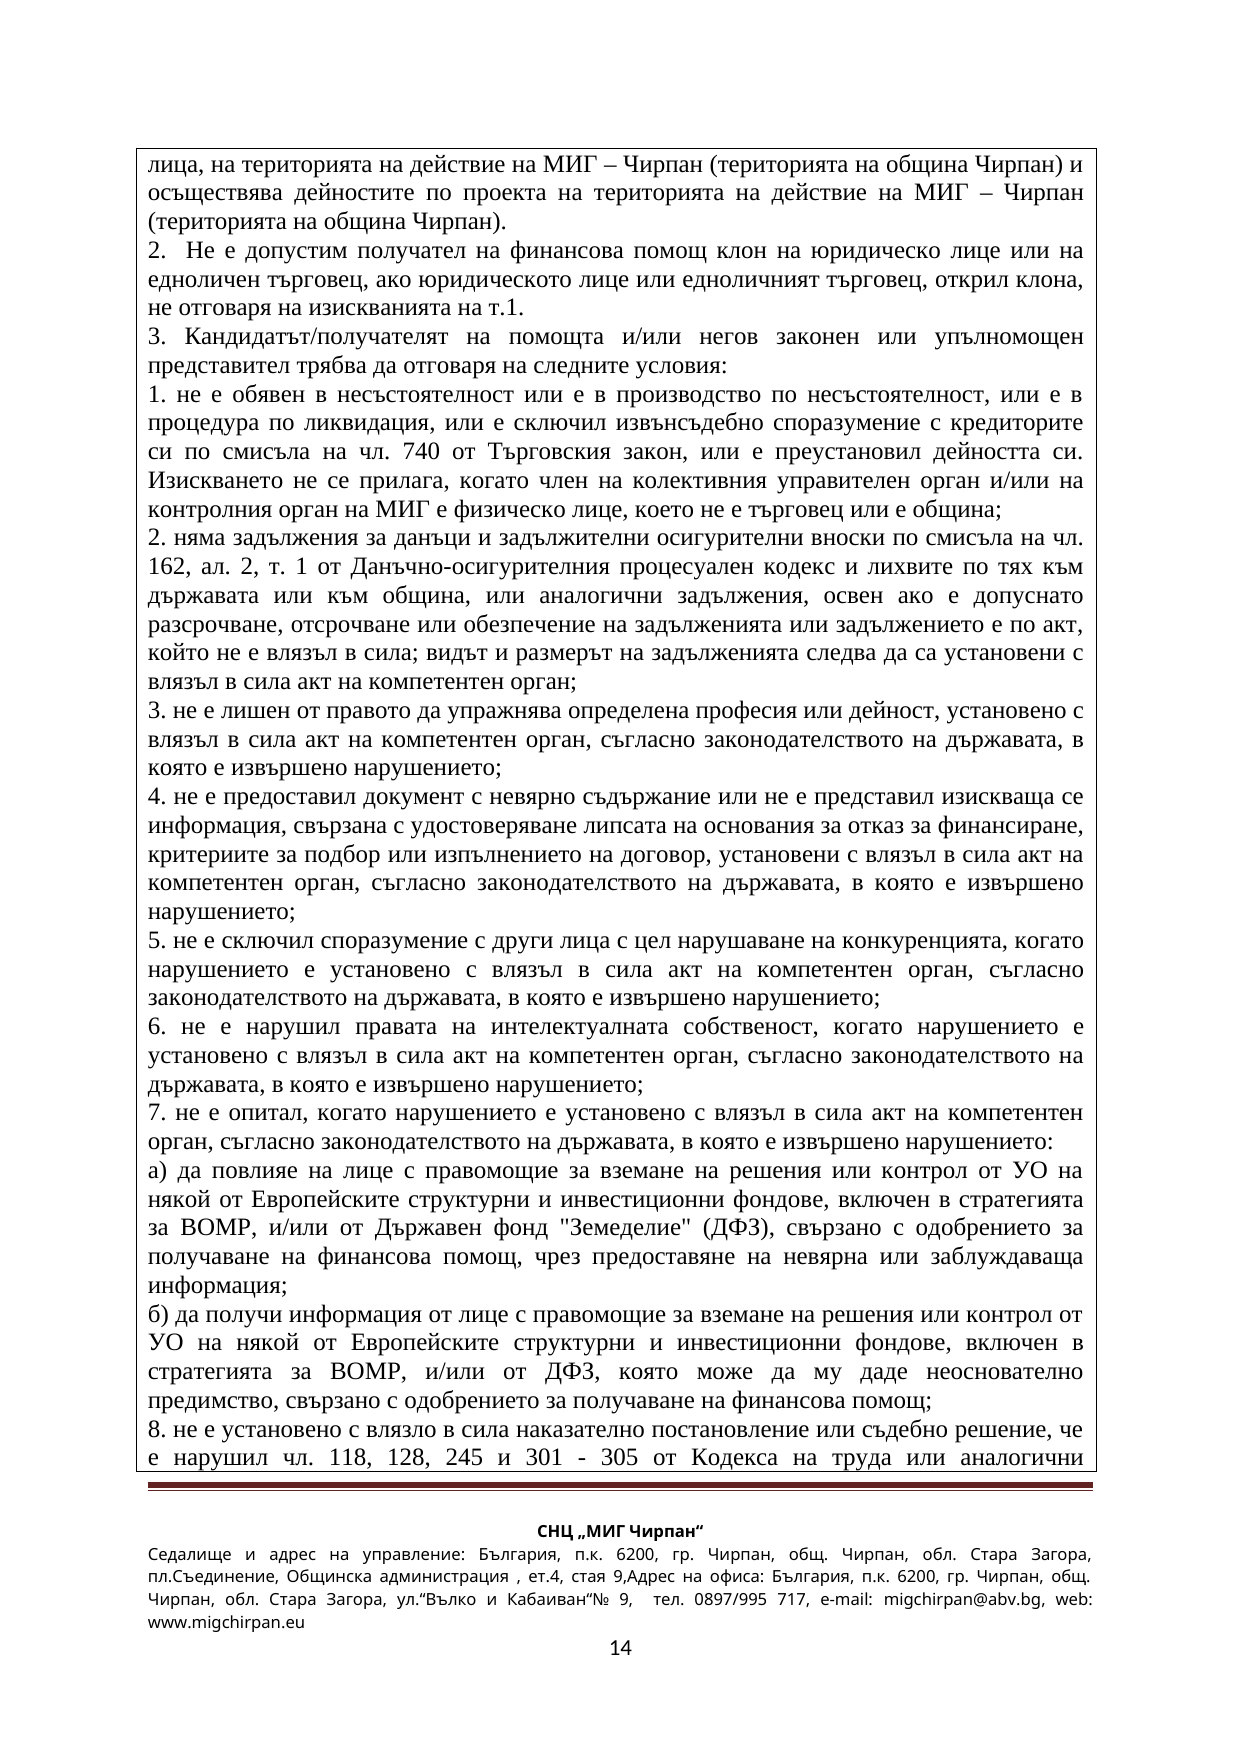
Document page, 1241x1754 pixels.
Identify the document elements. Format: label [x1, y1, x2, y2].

table_header [137, 149, 1096, 1471]
